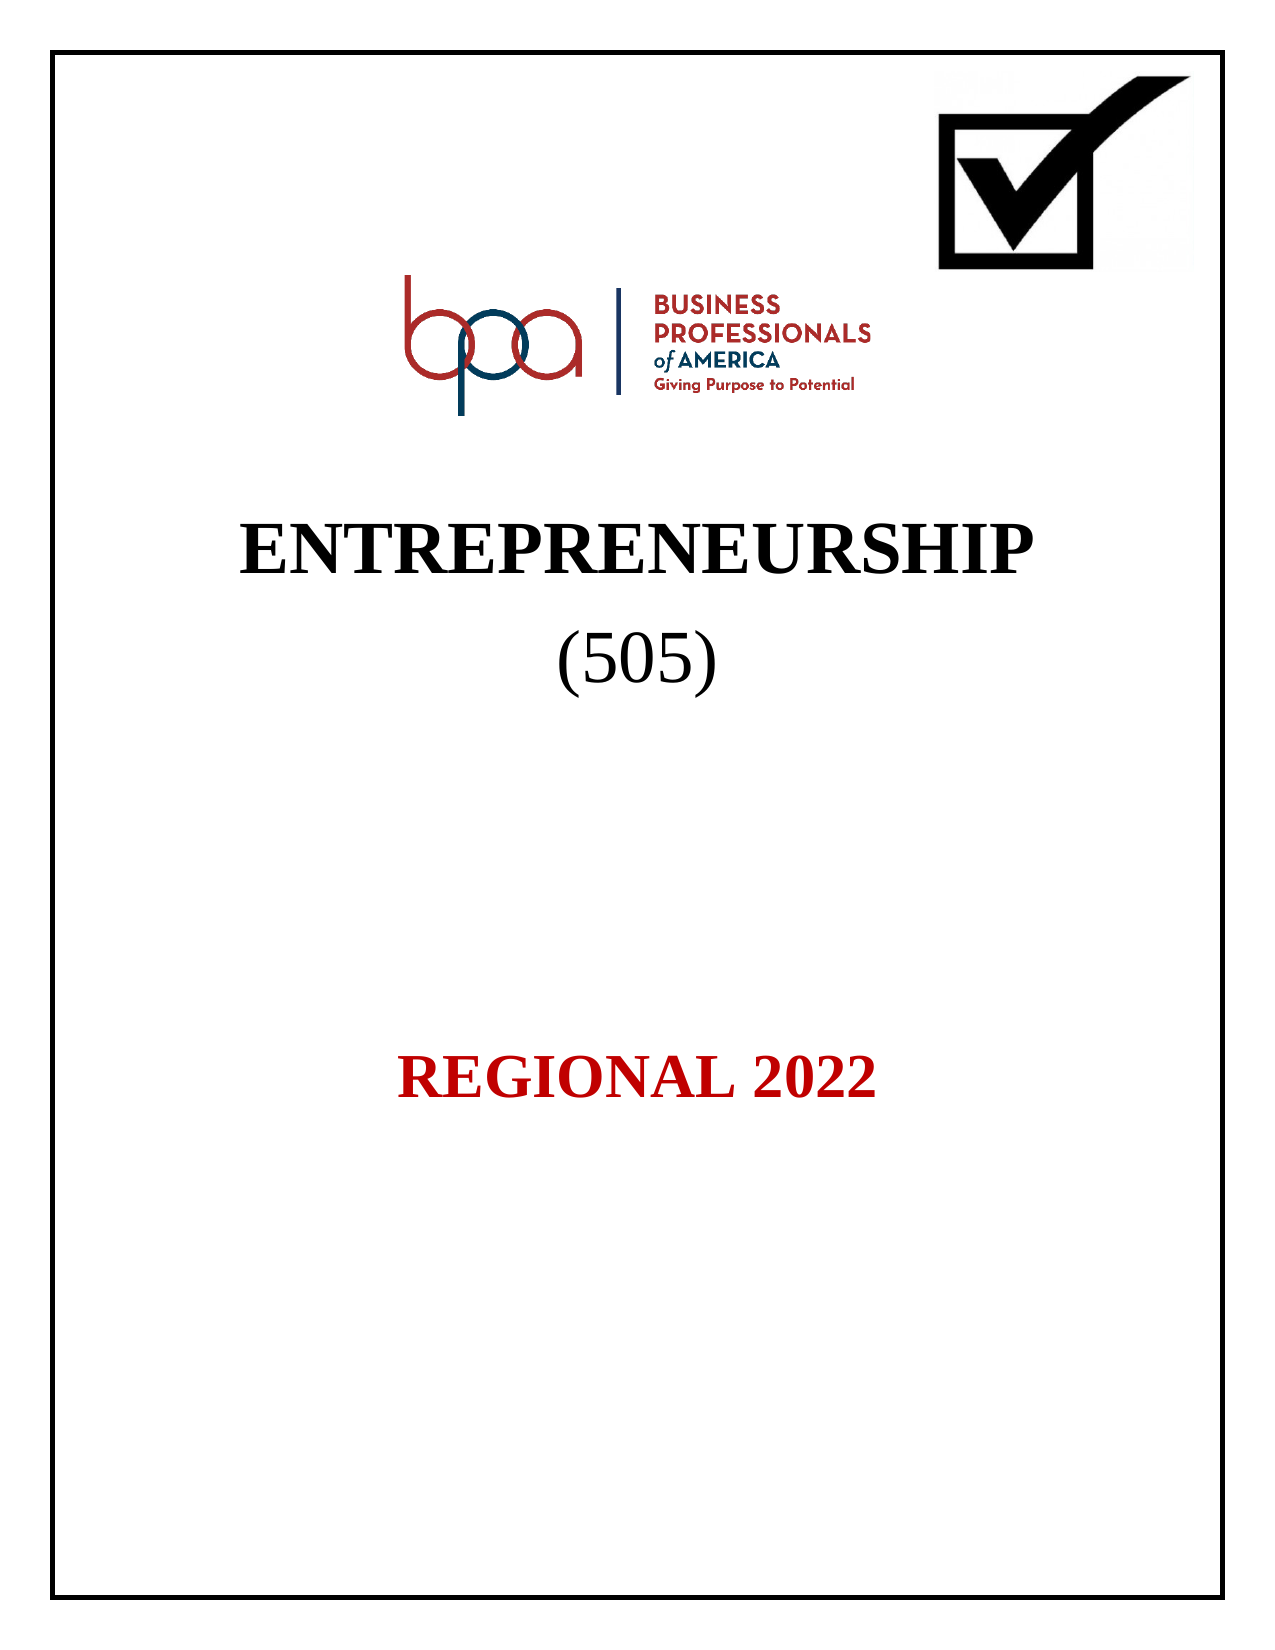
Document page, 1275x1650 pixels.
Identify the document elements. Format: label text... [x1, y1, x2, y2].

text (505) [150, 613, 1125, 699]
text REGIONAL 2022 [150, 1039, 1125, 1111]
picture [934, 71, 1194, 272]
picture [404, 275, 871, 416]
text ENTREPRENEURSHIP [150, 503, 1125, 589]
